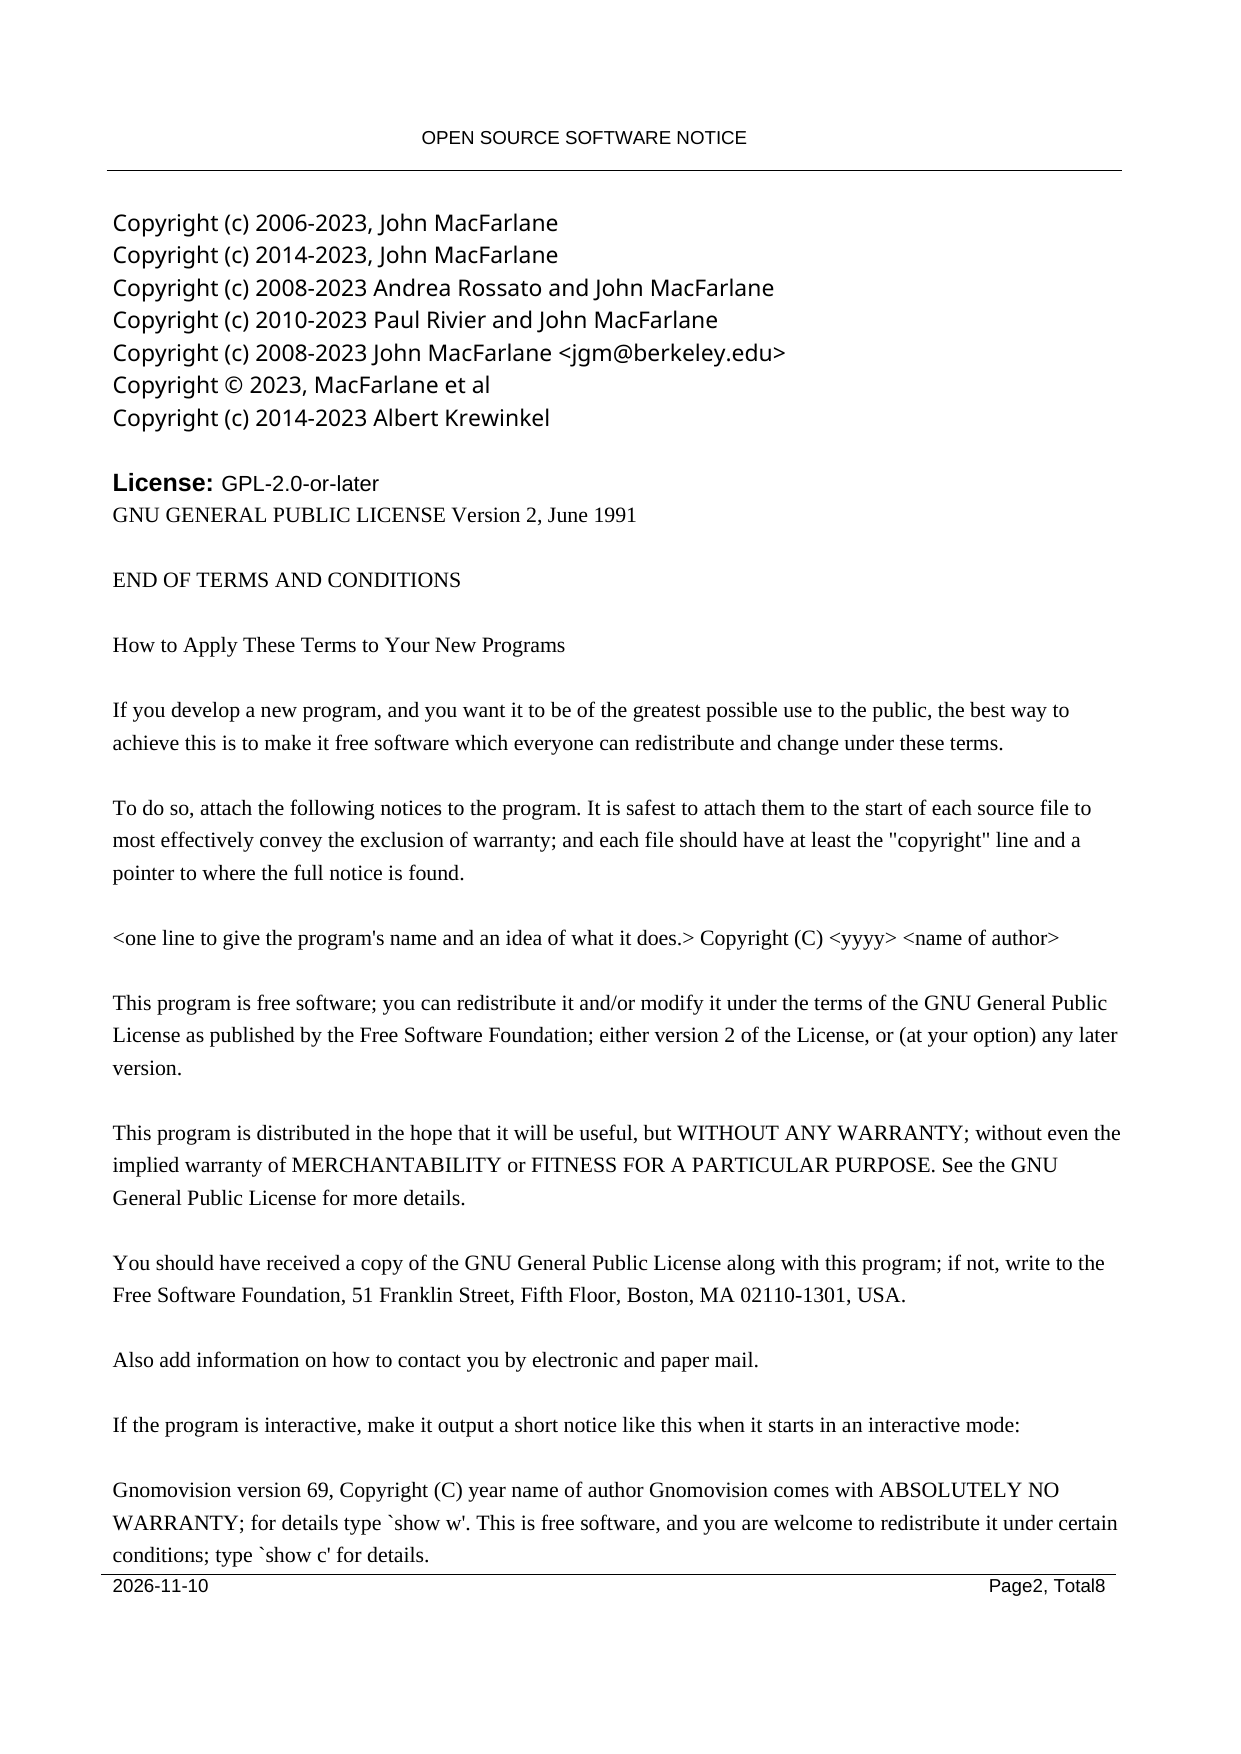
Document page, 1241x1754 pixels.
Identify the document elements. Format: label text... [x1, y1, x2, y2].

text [112, 499, 1128, 1571]
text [112, 206, 1128, 466]
text License: GPL-2.0-or-later [112, 466, 1128, 499]
